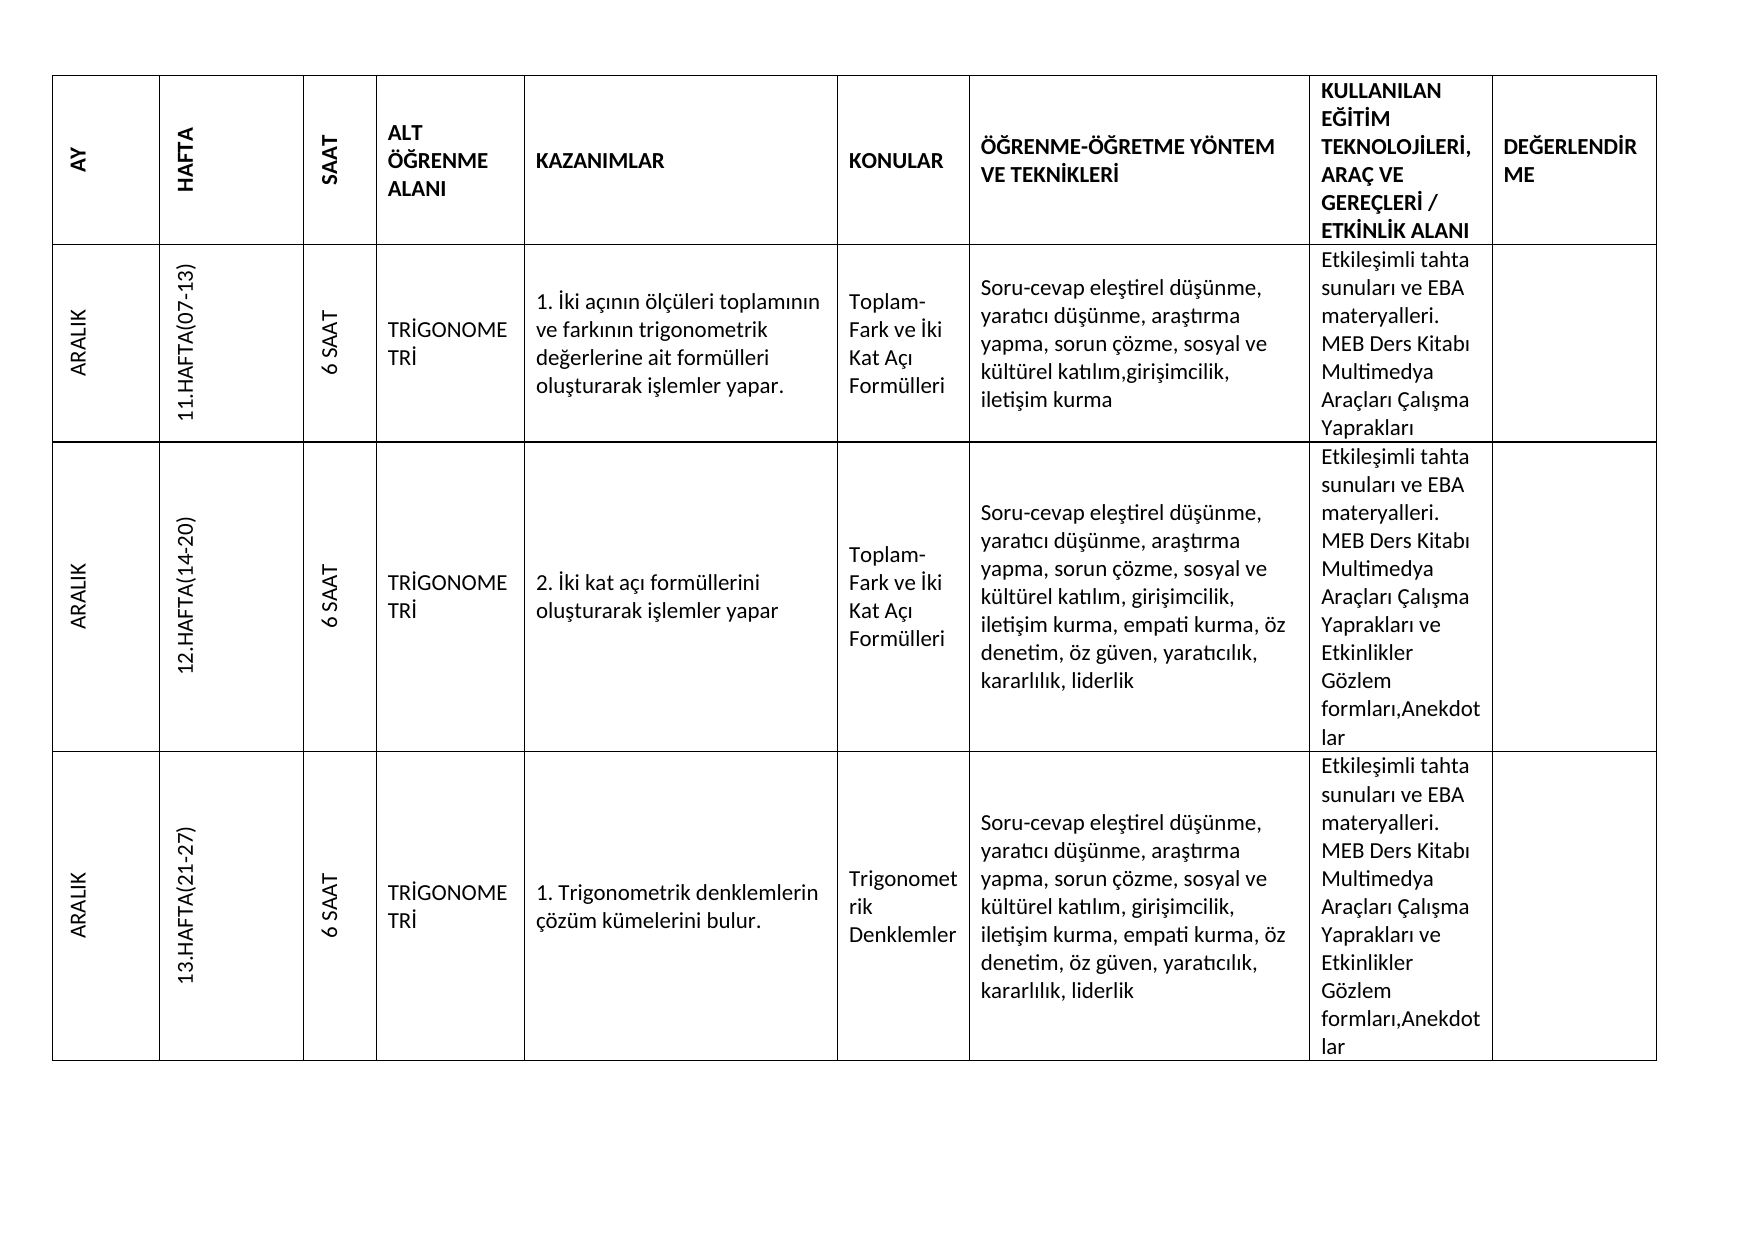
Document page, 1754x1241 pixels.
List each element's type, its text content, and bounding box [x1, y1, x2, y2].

table_cell ARALIK [53, 443, 159, 751]
table_cell Etkileşimli tahta sunuları ve EBA materyalleri. MEB Ders Kitabı Multimedya Araçları Çalışma Yaprakları ve Etkinlikler Gözlem formları,Anekdotlar [1310, 752, 1492, 1060]
table_header ÖĞRENME-ÖĞRETME YÖNTEM VE TEKNİKLERİ [970, 76, 1309, 244]
table_header KULLANILAN EĞİTİM TEKNOLOJİLERİ, ARAÇ VE GEREÇLERİ / ETKİNLİK ALANI [1310, 76, 1492, 244]
table_cell 1. Trigonometrik denklemlerin çözüm kümelerini bulur. [525, 752, 837, 1060]
table_cell 6 SAAT [304, 443, 376, 751]
table_cell Trigonometrik Denklemler [838, 752, 969, 1060]
table_header ALT ÖĞRENME ALANI [377, 76, 524, 244]
table_cell Toplam-Fark ve İki Kat Açı Formülleri [838, 245, 969, 441]
table_cell TRİGONOMETRİ [377, 245, 524, 441]
table_header SAAT [304, 76, 376, 244]
table_cell 13.HAFTA(21-27) [160, 752, 303, 1060]
table_cell ARALIK [53, 245, 159, 441]
table_cell TRİGONOMETRİ [377, 752, 524, 1060]
table_cell [1493, 245, 1656, 441]
table_cell Soru-cevap eleştirel düşünme, yaratıcı düşünme, araştırma yapma, sorun çözme, sosyal ve kültürel katılım,girişimcilik, iletişim kurma [970, 245, 1309, 441]
table_cell Toplam-Fark ve İki Kat Açı Formülleri [838, 443, 969, 751]
table_cell ARALIK [53, 752, 159, 1060]
table_cell [1493, 752, 1656, 1060]
table_header KAZANIMLAR [525, 76, 837, 244]
table_cell 11.HAFTA(07-13) [160, 245, 303, 441]
table_cell 6 SAAT [304, 752, 376, 1060]
table_cell 6 SAAT [304, 245, 376, 441]
table_cell TRİGONOMETRİ [377, 443, 524, 751]
table_cell 1. İki açının ölçüleri toplamının ve farkının trigonometrik değerlerine ait formülleri oluşturarak işlemler yapar. [525, 245, 837, 441]
table_cell 2. İki kat açı formüllerini oluşturarak işlemler yapar [525, 443, 837, 751]
table_header DEĞERLENDİRME [1493, 76, 1656, 244]
table_header KONULAR [838, 76, 969, 244]
table_header AY [53, 76, 159, 244]
table_cell Etkileşimli tahta sunuları ve EBA materyalleri. MEB Ders Kitabı Multimedya Araçları Çalışma Yaprakları ve Etkinlikler Gözlem formları,Anekdotlar [1310, 443, 1492, 751]
table_cell 12.HAFTA(14-20) [160, 443, 303, 751]
table_cell Etkileşimli tahta sunuları ve EBA materyalleri. MEB Ders Kitabı Multimedya Araçları Çalışma Yaprakları [1310, 245, 1492, 441]
table_header HAFTA [160, 76, 303, 244]
table_cell [1493, 443, 1656, 751]
